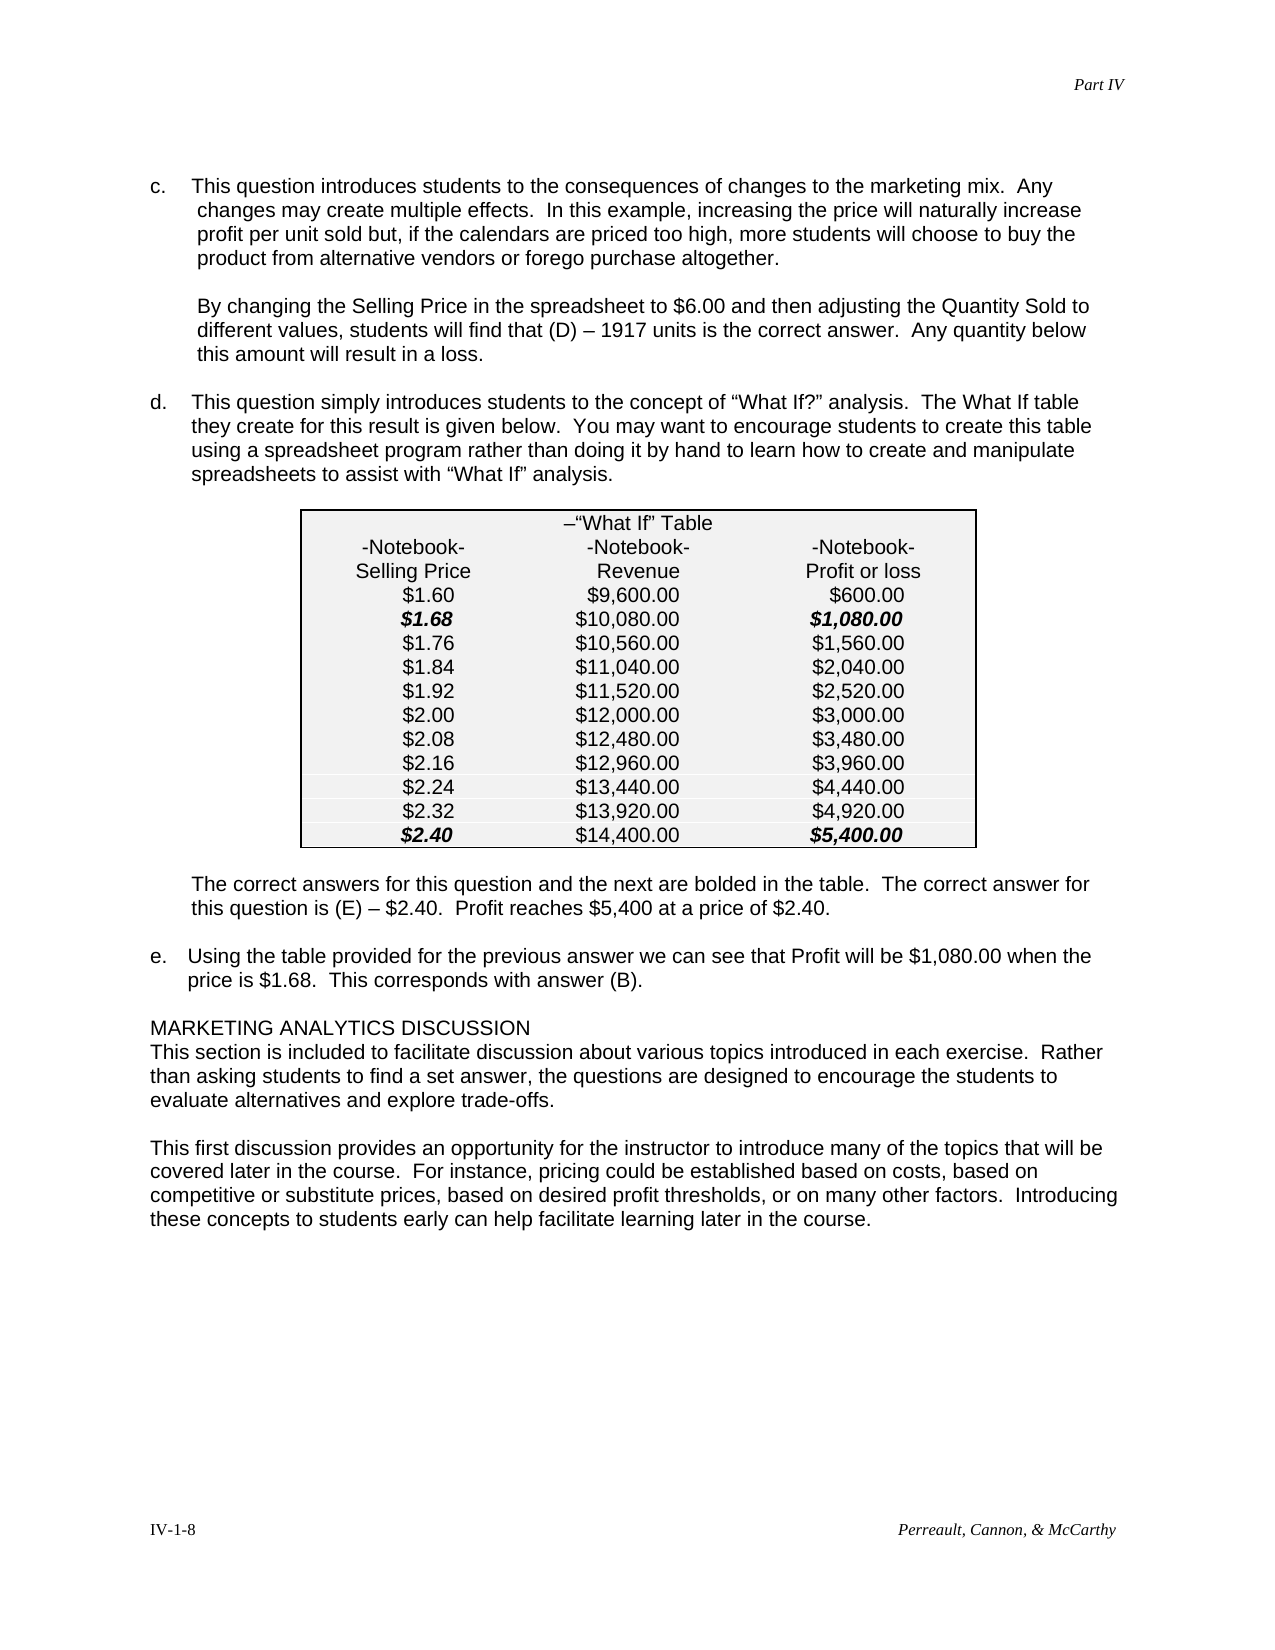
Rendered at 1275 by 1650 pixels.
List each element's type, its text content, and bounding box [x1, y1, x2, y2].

table_cell $3,480.00 [751, 727, 975, 751]
table_cell $12,960.00 [526, 751, 751, 774]
table_header –“What If” Table [302, 511, 975, 535]
table_cell $5,400.00 [751, 823, 975, 846]
text This first discussion provides an opportunity for the instructor to introduce many of the topics that will be covered later in the course. For instance, pricing could be established based on costs, based on competitive or substitute prices, based on desired profit thresholds, or on many other factors. Introducing these concepts to students early can help facilitate learning later in the course. [150, 1135, 1125, 1231]
text d. This question simply introduces students to the concept of “What If?” analysis. The What If table they create for this result is given below. You may want to encourage students to create this table using a spreadsheet program rather than doing it by hand to learn how to create and manipulate spreadsheets to assist with “What If” analysis. [150, 389, 1125, 485]
table_cell $1,080.00 [751, 607, 975, 631]
table_cell $11,520.00 [526, 679, 751, 703]
table_cell $10,080.00 [526, 607, 751, 631]
table_cell Profit or loss [751, 559, 975, 583]
table_cell $1,560.00 [751, 631, 975, 655]
table_cell $12,000.00 [526, 703, 751, 727]
table_cell $1.92 [302, 679, 526, 703]
table_cell $10,560.00 [526, 631, 751, 655]
table_cell $3,000.00 [751, 703, 975, 727]
table_cell $2.16 [302, 751, 526, 774]
table_cell -Notebook- [751, 535, 975, 559]
text MARKETING ANALYTICS DISCUSSION [150, 1016, 1125, 1039]
table_cell $13,920.00 [526, 799, 751, 822]
table_cell $4,440.00 [751, 775, 975, 798]
table_cell $1.76 [302, 631, 526, 655]
table_cell $2.24 [302, 775, 526, 798]
table_cell $1.60 [302, 583, 526, 607]
table_cell -Notebook- [302, 535, 526, 559]
table_cell $1.68 [302, 607, 526, 631]
table_cell $14,400.00 [526, 823, 751, 846]
table_cell $2.40 [302, 823, 526, 846]
table_cell $2.00 [302, 703, 526, 727]
table_cell $600.00 [751, 583, 975, 607]
table_cell $12,480.00 [526, 727, 751, 751]
table_cell $3,960.00 [751, 751, 975, 774]
table_cell $4,920.00 [751, 799, 975, 822]
table_cell $11,040.00 [526, 655, 751, 679]
table_cell $9,600.00 [526, 583, 751, 607]
table_cell Revenue [526, 559, 751, 583]
table_cell -Notebook- [526, 535, 751, 559]
table_cell Selling Price [302, 559, 526, 583]
table_cell $2,520.00 [751, 679, 975, 703]
text e. Using the table provided for the previous answer we can see that Profit will be $1,080.00 when the price is $1.68. This corresponds with answer (B). [150, 944, 1125, 992]
table_cell $2.32 [302, 799, 526, 822]
table_cell $2,040.00 [751, 655, 975, 679]
text c. This question introduces students to the consequences of changes to the marketing mix. Any changes may create multiple effects. In this example, increasing the price will naturally increase profit per unit sold but, if the calendars are priced too high, more students will choose to buy the product from alternative vendors or forego purchase altogether. By changing the Selling Price in the spreadsheet to $6.00 and then adjusting the Quantity Sold to different values, students will find that (D) – 1917 units is the correct answer. Any quantity below this amount will result in a loss. [150, 174, 1125, 366]
text This section is included to facilitate discussion about various topics introduced in each exercise. Rather than asking students to find a set answer, the questions are designed to encourage the students to evaluate alternatives and explore trade-offs. [150, 1039, 1125, 1111]
text The correct answers for this question and the next are bolded in the table. The correct answer for this question is (E) – $2.40. Profit reaches $5,400 at a price of $2.40. [191, 872, 1125, 920]
table_cell $1.84 [302, 655, 526, 679]
table_cell $2.08 [302, 727, 526, 751]
table_cell $13,440.00 [526, 775, 751, 798]
